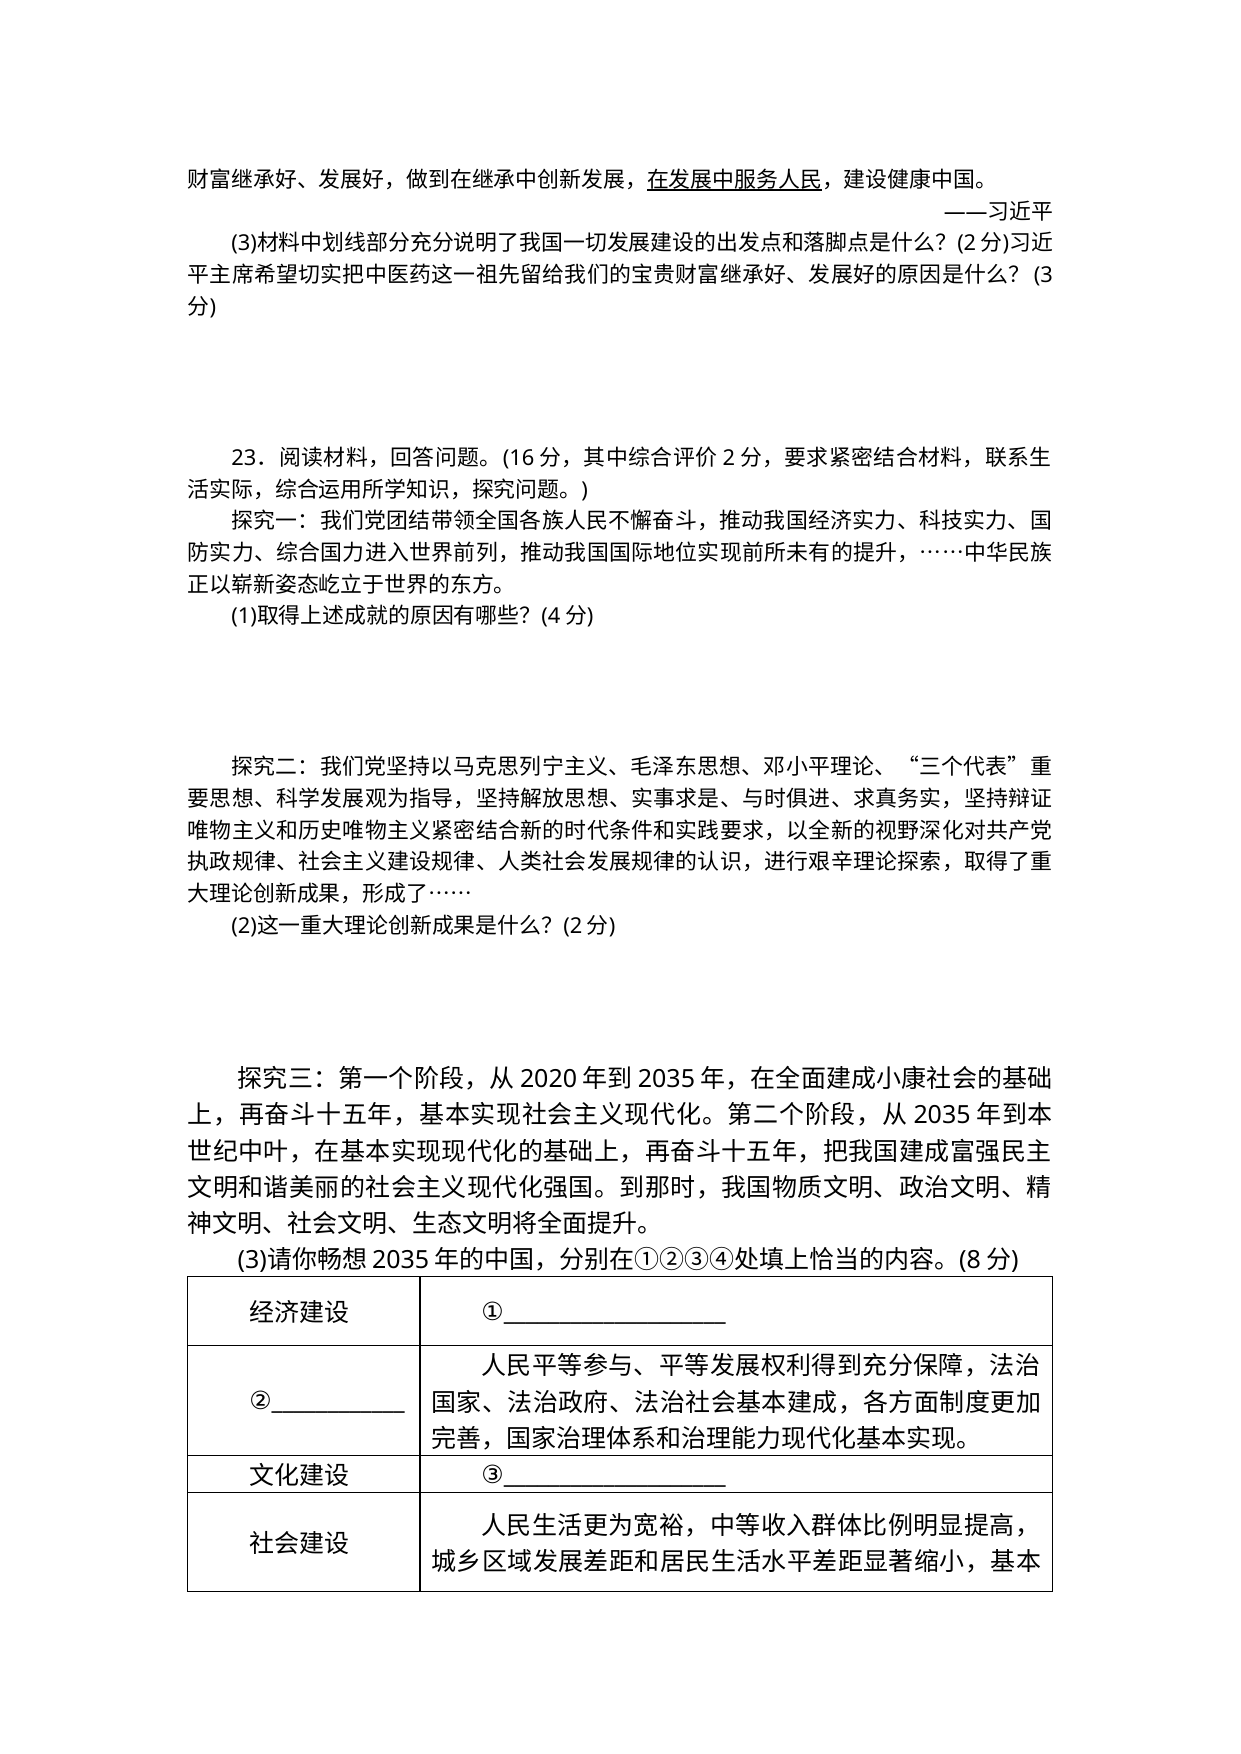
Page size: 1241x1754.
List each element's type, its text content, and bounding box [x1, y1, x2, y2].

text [187, 162, 1053, 194]
table_header 经济建设 [188, 1277, 419, 1345]
table_cell 人民平等参与、平等发展权利得到充分保障，法治国家、法治政府、法治社会基本建成，各方面制度更加完善，国家治理体系和治理能力现代化基本实现。 [421, 1346, 1052, 1454]
table_cell ②____________ [188, 1346, 419, 1454]
text 探究二：我们党坚持以马克思列宁主义、毛泽东思想、邓小平理论、“三个代表”重要思想、科学发展观为指导，坚持解放思想、实事求是、与时俱进、求真务实，坚持辩证唯物主义和历史唯物主义紧密结合新的时代条件和实践要求，以全新的视野深化对共产党执政规律、社会主义建设规律、人类社会发展规律的认识，进行艰辛理论探索，取得了重大理论创新成果，形成了…… [187, 749, 1053, 908]
text 23．阅读材料，回答问题。(16分，其中综合评价2分，要求紧密结合材料，联系生活实际，综合运用所学知识，探究问题。) [187, 440, 1053, 503]
text (2)这一重大理论创新成果是什么？(2分) [187, 908, 1053, 939]
text ——习近平 [187, 194, 1053, 225]
text (3)材料中划线部分充分说明了我国一切发展建设的出发点和落脚点是什么？(2分)习近平主席希望切实把中医药这一祖先留给我们的宝贵财富继承好、发展好的原因是什么？(3分) [187, 225, 1053, 321]
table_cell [421, 1493, 1052, 1591]
text (3)请你畅想2035年的中国，分别在①②③④处填上恰当的内容。(8分) [187, 1240, 1053, 1276]
text 探究一：我们党团结带领全国各族人民不懈奋斗，推动我国经济实力、科技实力、国防实力、综合国力进入世界前列，推动我国国际地位实现前所未有的提升，……中华民族正以崭新姿态屹立于世界的东方。 [187, 503, 1053, 598]
table_cell 文化建设 [188, 1456, 419, 1492]
table_cell ③____________________ [421, 1456, 1052, 1492]
table_cell 社会建设 [188, 1493, 419, 1591]
table_header ①____________________ [421, 1277, 1052, 1345]
text (1)取得上述成就的原因有哪些？(4分) [187, 598, 1053, 630]
text 探究三：第一个阶段，从2020年到2035年，在全面建成小康社会的基础上，再奋斗十五年，基本实现社会主义现代化。第二个阶段，从2035年到本世纪中叶，在基本实现现代化的基础上，再奋斗十五年，把我国建成富强民主文明和谐美丽的社会主义现代化强国。到那时，我国物质文明、政治文明、精神文明、社会文明、生态文明将全面提升。 [187, 1059, 1053, 1240]
